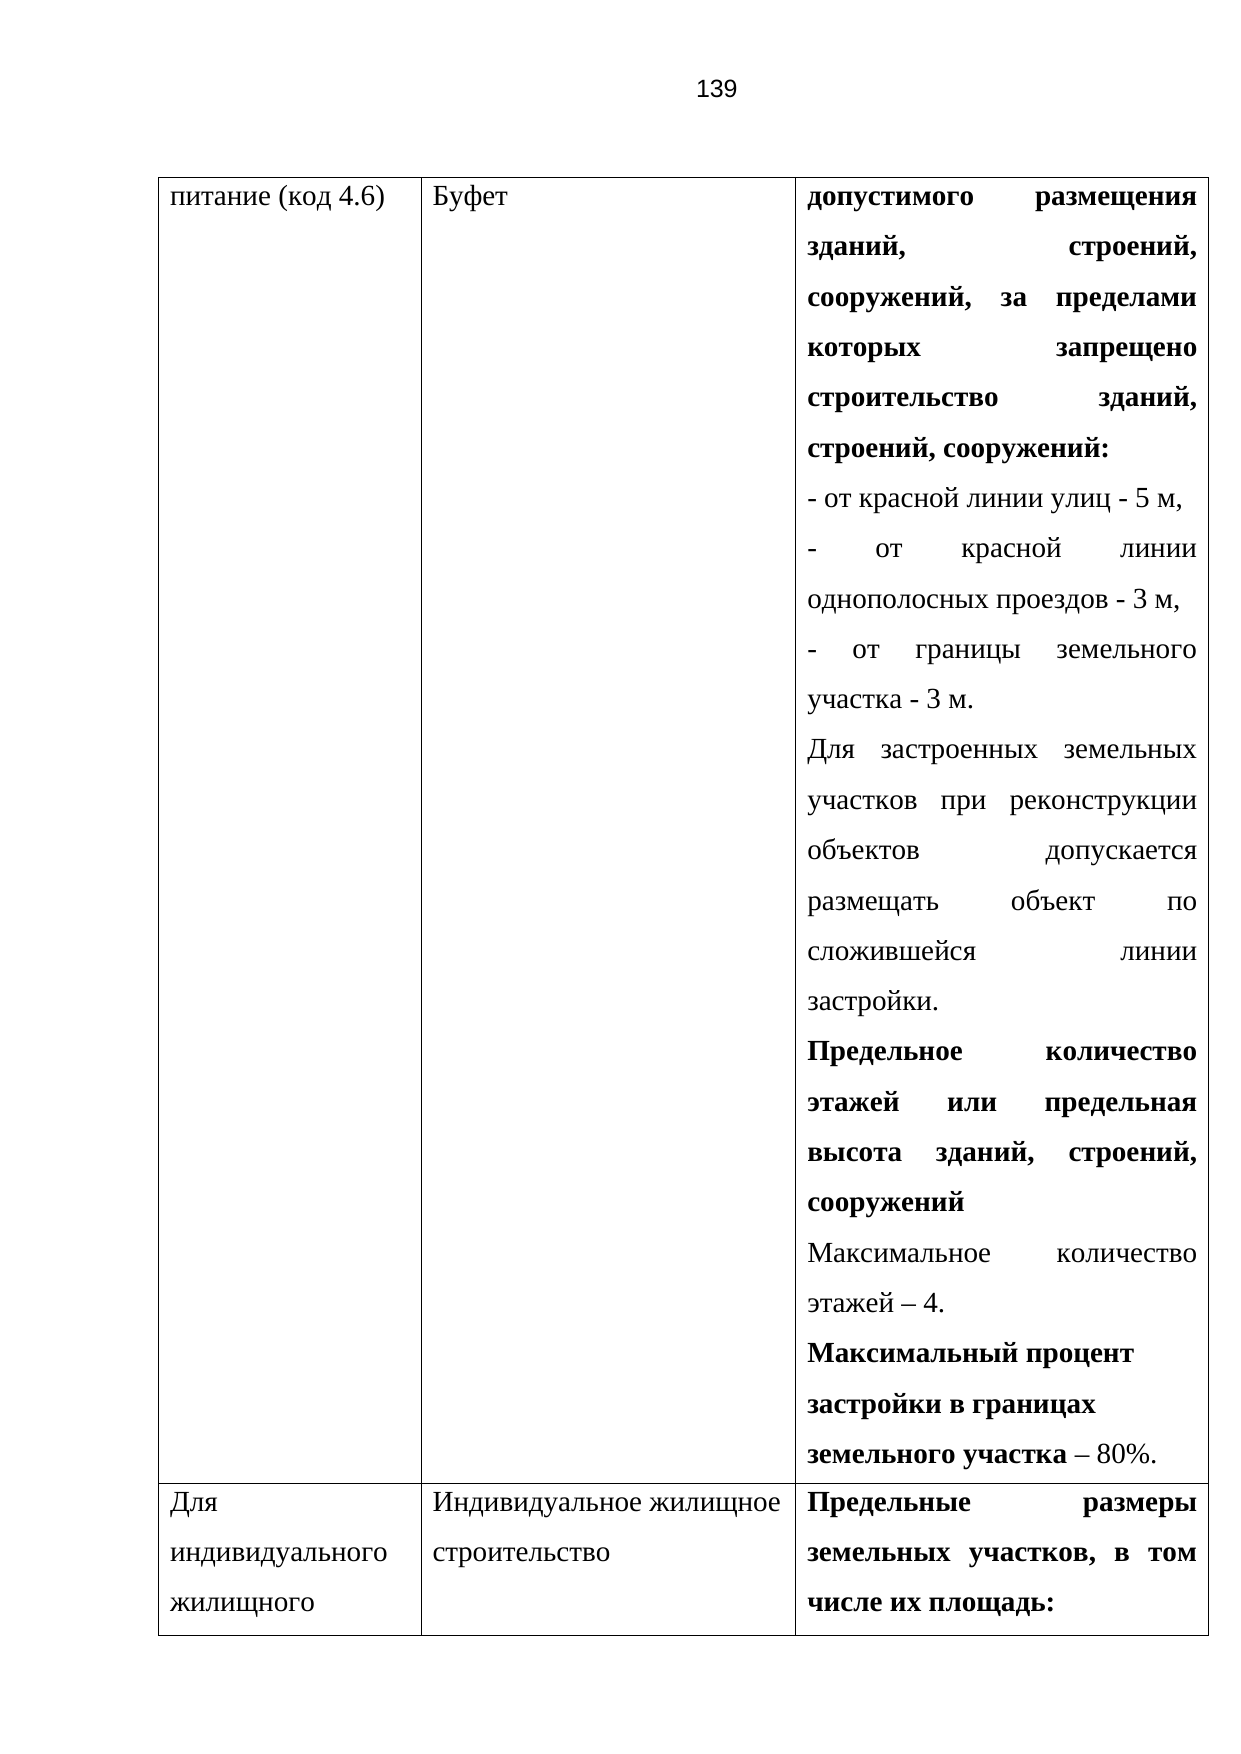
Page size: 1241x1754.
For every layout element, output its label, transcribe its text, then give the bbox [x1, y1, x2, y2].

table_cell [159, 178, 421, 1483]
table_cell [796, 1484, 1208, 1634]
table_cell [422, 1484, 795, 1634]
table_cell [159, 1484, 421, 1634]
table_cell Столовая; Буфет [422, 178, 795, 1483]
